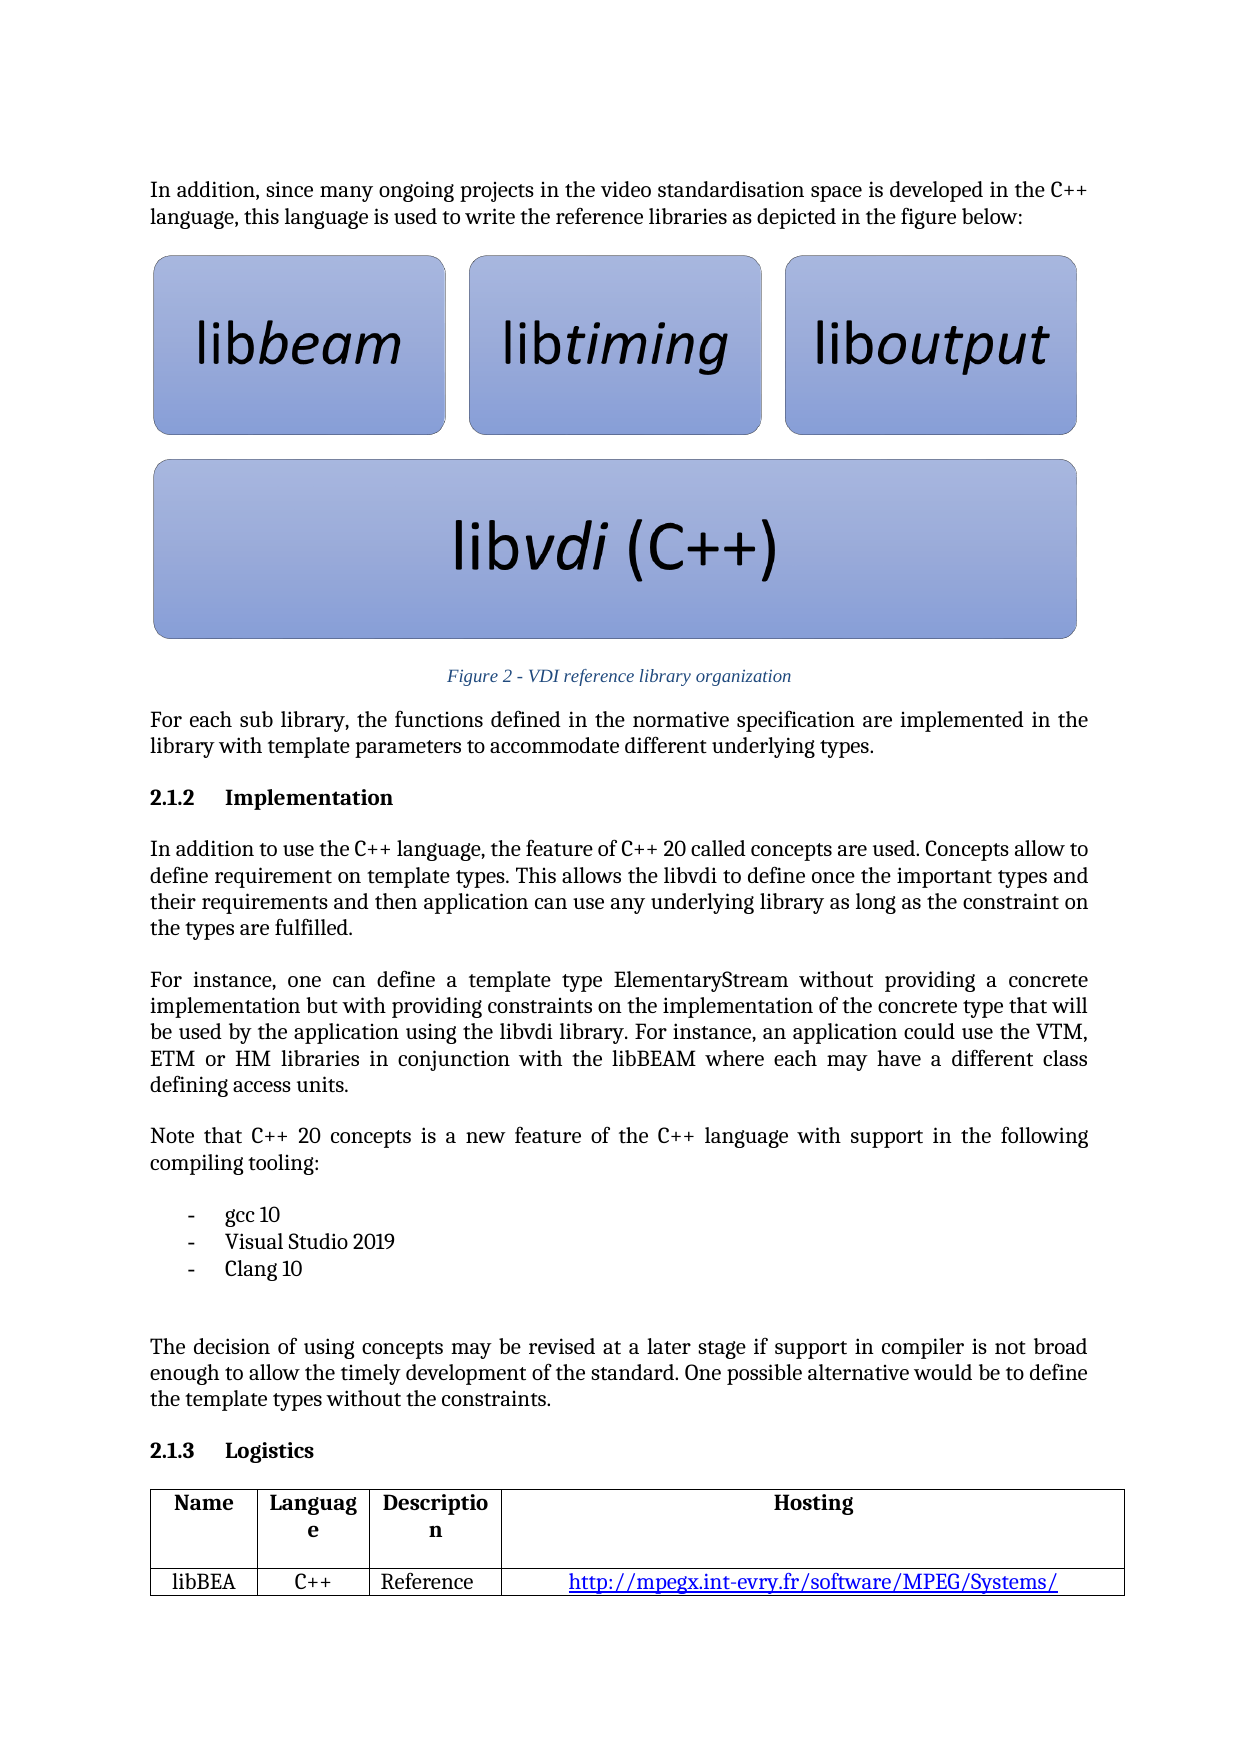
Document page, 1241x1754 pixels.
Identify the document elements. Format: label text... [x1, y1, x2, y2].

text Figure 2 - VDI reference library organization [150, 664, 1090, 686]
table_header Description [370, 1490, 501, 1568]
text In addition to use the C++ language, the feature of C++ 20 called concepts are used. Concepts allow to define requirement on template types. This allows the libvdi to define once the important types and their requirements and then application can use any underlying library as long as the constraint on the types are fulfilled. [150, 836, 1090, 941]
text Note that C++ 20 concepts is a new feature of the C++ language with support in the following compiling tooling: [150, 1123, 1090, 1176]
list Clang 10 [187, 1255, 1090, 1282]
subtitle Implementation [150, 785, 1090, 811]
text For instance, one can define a template type ElementaryStream without providing a concrete implementation but with providing constraints on the implementation of the concrete type that will be used by the application using the libvdi library. For instance, an application could use the VTM, ETM or HM libraries in conjunction with the libBEAM where each may have a different class defining access units. [150, 966, 1090, 1098]
text For each sub library, the functions defined in the normative specification are implemented in the library with template parameters to accommodate different underlying types. [150, 707, 1090, 760]
text In addition, since many ongoing projects in the video standardisation space is developed in the C++ language, this language is used to write the reference libraries as depicted in the figure below: [150, 177, 1090, 230]
subtitle Logistics [150, 1438, 1090, 1464]
table_header Name [151, 1490, 257, 1568]
list gcc 10 [187, 1201, 1090, 1228]
table_cell libBEAM [151, 1569, 257, 1595]
table_cell C++ [258, 1569, 369, 1595]
table_header Language [258, 1490, 369, 1568]
table_header Hosting [502, 1490, 1124, 1568]
table_cell Reference libraries [370, 1569, 501, 1595]
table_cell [502, 1569, 1124, 1595]
picture [152, 255, 1088, 640]
text The decision of using concepts may be revised at a later stage if support in compiler is not broad enough to allow the timely development of the standard. One possible alternative would be to define the template types without the constraints. [150, 1333, 1090, 1413]
list Visual Studio 2019 [187, 1228, 1090, 1255]
